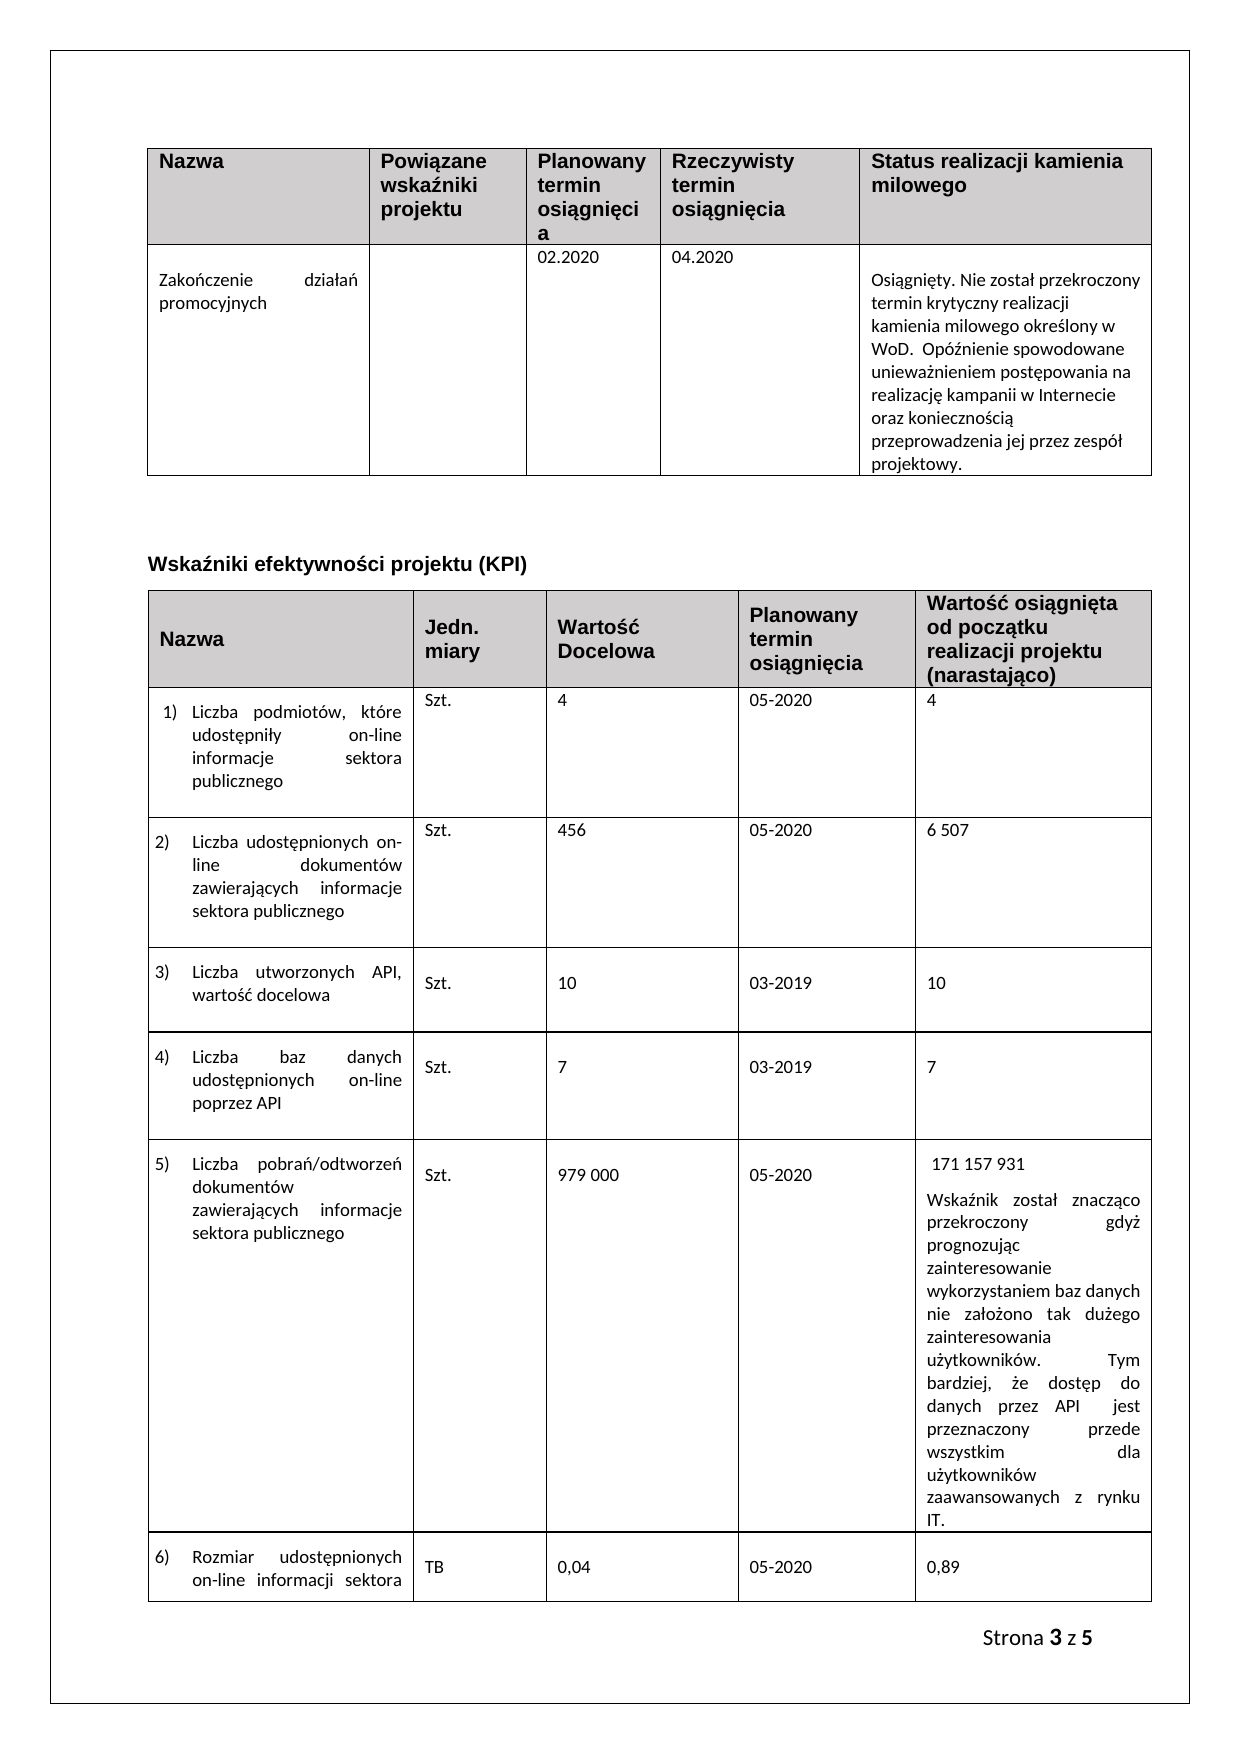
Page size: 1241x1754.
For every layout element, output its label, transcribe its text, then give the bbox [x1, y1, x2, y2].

table_header Wartość Docelowa [547, 591, 738, 687]
table_header Planowany termin osiągnięcia [527, 149, 660, 244]
table_cell Liczba utworzonych API, wartość docelowa [149, 948, 413, 1031]
table_cell 10 [547, 948, 738, 1031]
table_cell Liczba pobrań/odtworzeń dokumentów zawierających informacje sektora publicznego [149, 1140, 413, 1531]
table_cell 10 [916, 948, 1151, 1031]
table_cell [527, 245, 660, 474]
table_cell Szt. [414, 818, 546, 947]
table_cell 05-2020 [739, 1533, 915, 1601]
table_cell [860, 245, 1151, 474]
table_header Planowany termin osiągnięcia [739, 591, 915, 687]
table_cell 456 [547, 818, 738, 947]
table_header Status realizacji kamienia milowego [860, 149, 1151, 244]
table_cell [661, 245, 859, 474]
table_header Wartość osiągnięta od początku realizacji projektu (narastająco) [916, 591, 1151, 687]
table_cell 0,89 [916, 1533, 1151, 1601]
table_cell 03-2019 [739, 1033, 915, 1139]
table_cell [148, 245, 369, 474]
table_cell Szt. [414, 1033, 546, 1139]
table_cell Liczba podmiotów, które udostępniły on-line informacje sektora publicznego [149, 688, 413, 817]
table_cell 4 [916, 688, 1151, 817]
table_cell 7 [916, 1033, 1151, 1139]
table_header Nazwa [149, 591, 413, 687]
table_cell 979 000 [547, 1140, 738, 1531]
table_header Nazwa [148, 149, 369, 244]
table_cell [149, 1533, 413, 1601]
table_header Jedn. miary [414, 591, 546, 687]
table_cell Liczba udostępnionych on-line dokumentów zawierających informacje sektora publicznego [149, 818, 413, 947]
table_cell Liczba baz danych udostępnionych on-line poprzez API [149, 1033, 413, 1139]
table_cell 0,04 [547, 1533, 738, 1601]
table_cell 05-2020 [739, 1140, 915, 1531]
table_cell 4 [547, 688, 738, 817]
table_cell Szt. [414, 688, 546, 817]
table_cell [370, 245, 526, 474]
table_cell Szt. [414, 948, 546, 1031]
table_cell 7 [547, 1033, 738, 1139]
table_cell TB [414, 1533, 546, 1601]
table_cell 05-2020 [739, 818, 915, 947]
table_cell 03-2019 [739, 948, 915, 1031]
table_cell Szt. [414, 1140, 546, 1531]
table_cell 171 157 931 Wskaźnik został znacząco przekroczony gdyż prognozując zainteresowanie wykorzystaniem baz danych nie założono tak dużego zainteresowania użytkowników. Tym bardziej, że dostęp do danych przez API jest przeznaczony przede wszystkim dla użytkowników zaawansowanych z rynku IT. [916, 1140, 1151, 1531]
text Wskaźniki efektywności projektu (KPI) [148, 551, 1093, 575]
table_header Powiązane wskaźniki projektu [370, 149, 526, 244]
table_header Rzeczywisty termin osiągnięcia [661, 149, 859, 244]
table_cell 6 507 [916, 818, 1151, 947]
table_cell 05-2020 [739, 688, 915, 817]
